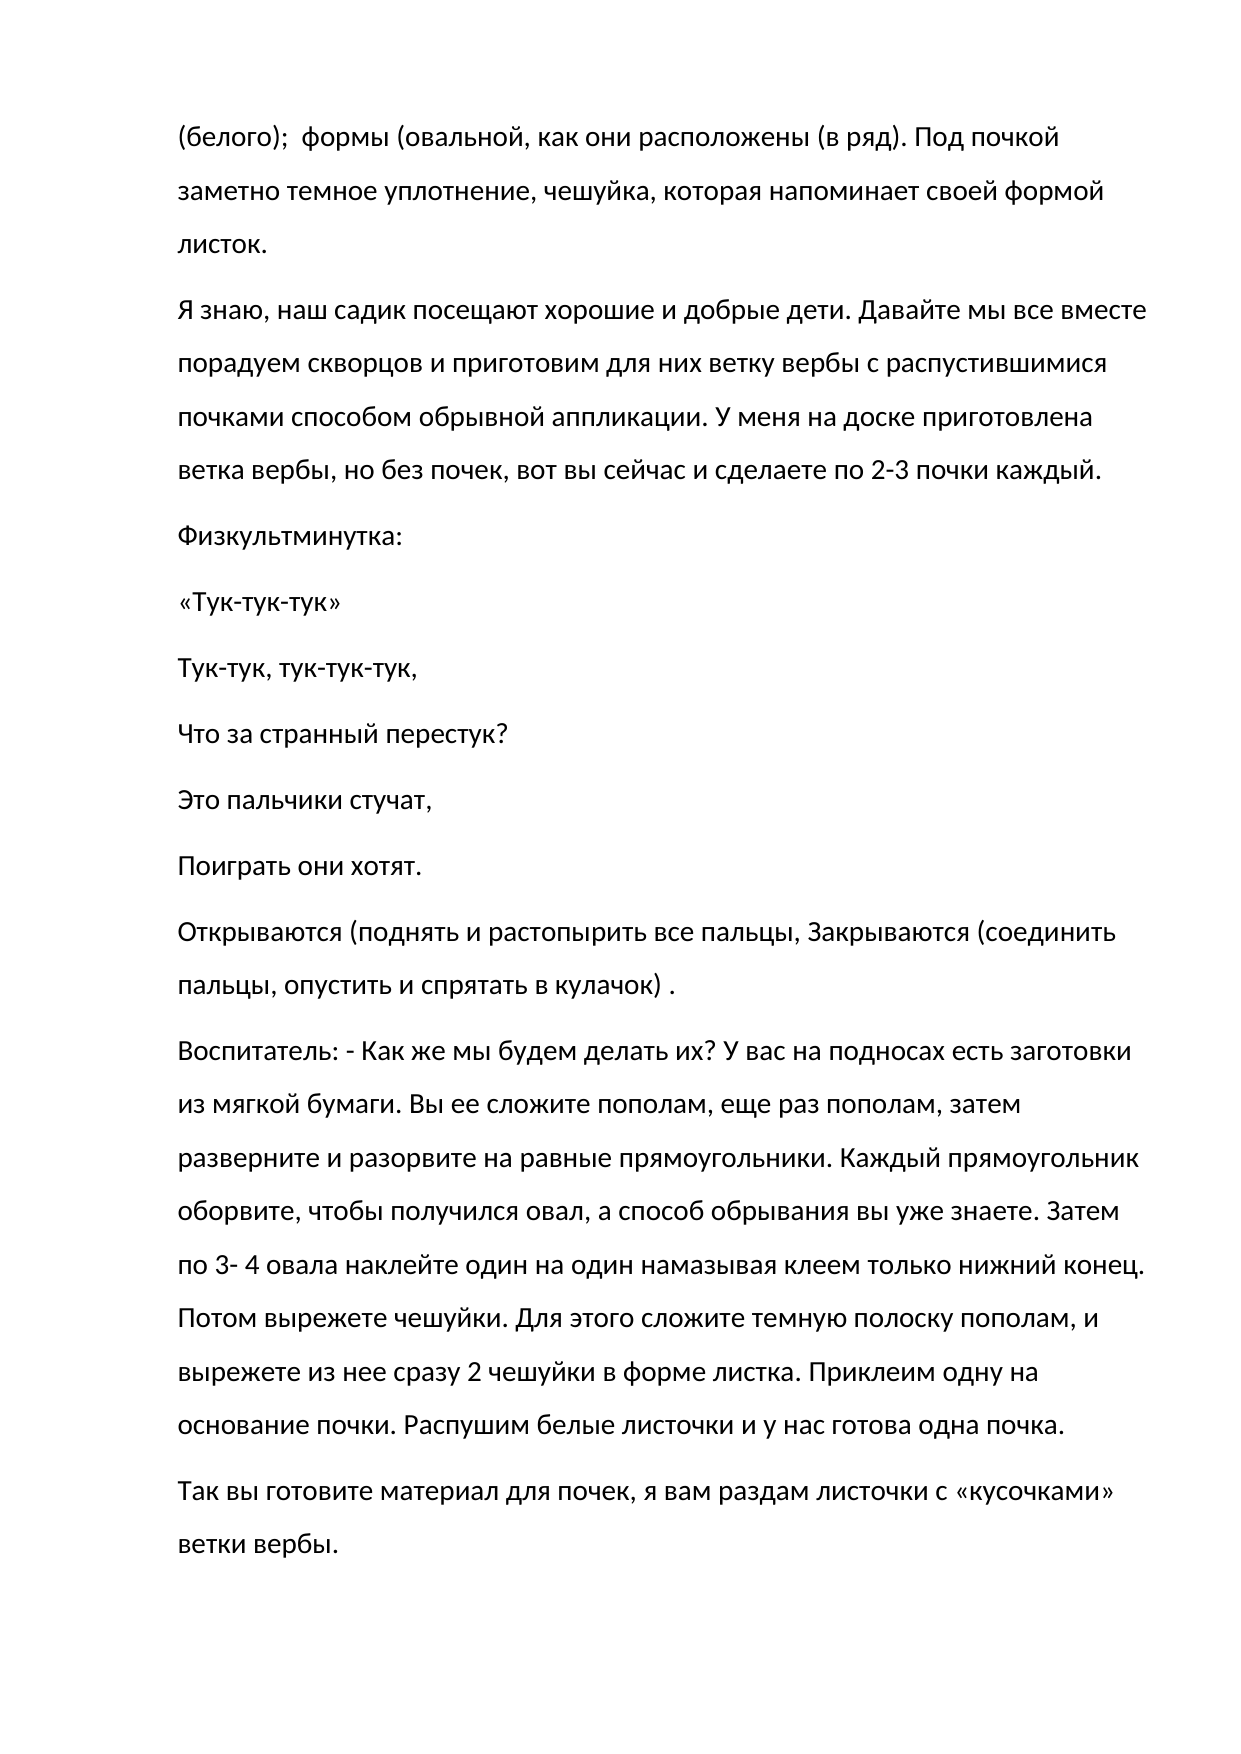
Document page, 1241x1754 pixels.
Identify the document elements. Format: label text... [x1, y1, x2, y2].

text Открываются (поднять и растопырить все пальцы, Закрываются (соединить пальцы, опустить и спрятать в кулачок) . [177, 913, 1152, 1002]
text Тук-тук, тук-тук-тук, [177, 649, 1152, 685]
text Я знаю, наш садик посещают хорошие и добрые дети. Давайте мы все вместе порадуем скворцов и приготовим для них ветку вербы с распустившимися почками способом обрывной аппликации. У меня на доске приготовлена ветка вербы, но без почек, вот вы сейчас и сделаете по 2-3 почки каждый. [177, 291, 1152, 487]
text Что за странный перестук? [177, 715, 1152, 751]
text Так вы готовите материал для почек, я вам раздам листочки с «кусочками» ветки вербы. [177, 1472, 1152, 1561]
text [177, 118, 1152, 261]
text Воспитатель: - Как же мы будем делать их? У вас на подносах есть заготовки из мягкой бумаги. Вы ее сложите пополам, еще раз пополам, затем разверните и разорвите на равные прямоугольники. Каждый прямоугольник оборвите, чтобы получился овал, а способ обрывания вы уже знаете. Затем по 3- 4 овала наклейте один на один намазывая клеем только нижний конец. Потом вырежете чешуйки. Для этого сложите темную полоску пополам, и вырежете из нее сразу 2 чешуйки в форме листка. Приклеим одну на основание почки. Распушим белые листочки и у нас готова одна почка. [177, 1032, 1152, 1442]
text Это пальчики стучат, [177, 781, 1152, 817]
text «Тук-тук-тук» [177, 583, 1152, 619]
text Физкультминутка: [177, 517, 1152, 553]
text Поиграть они хотят. [177, 847, 1152, 882]
